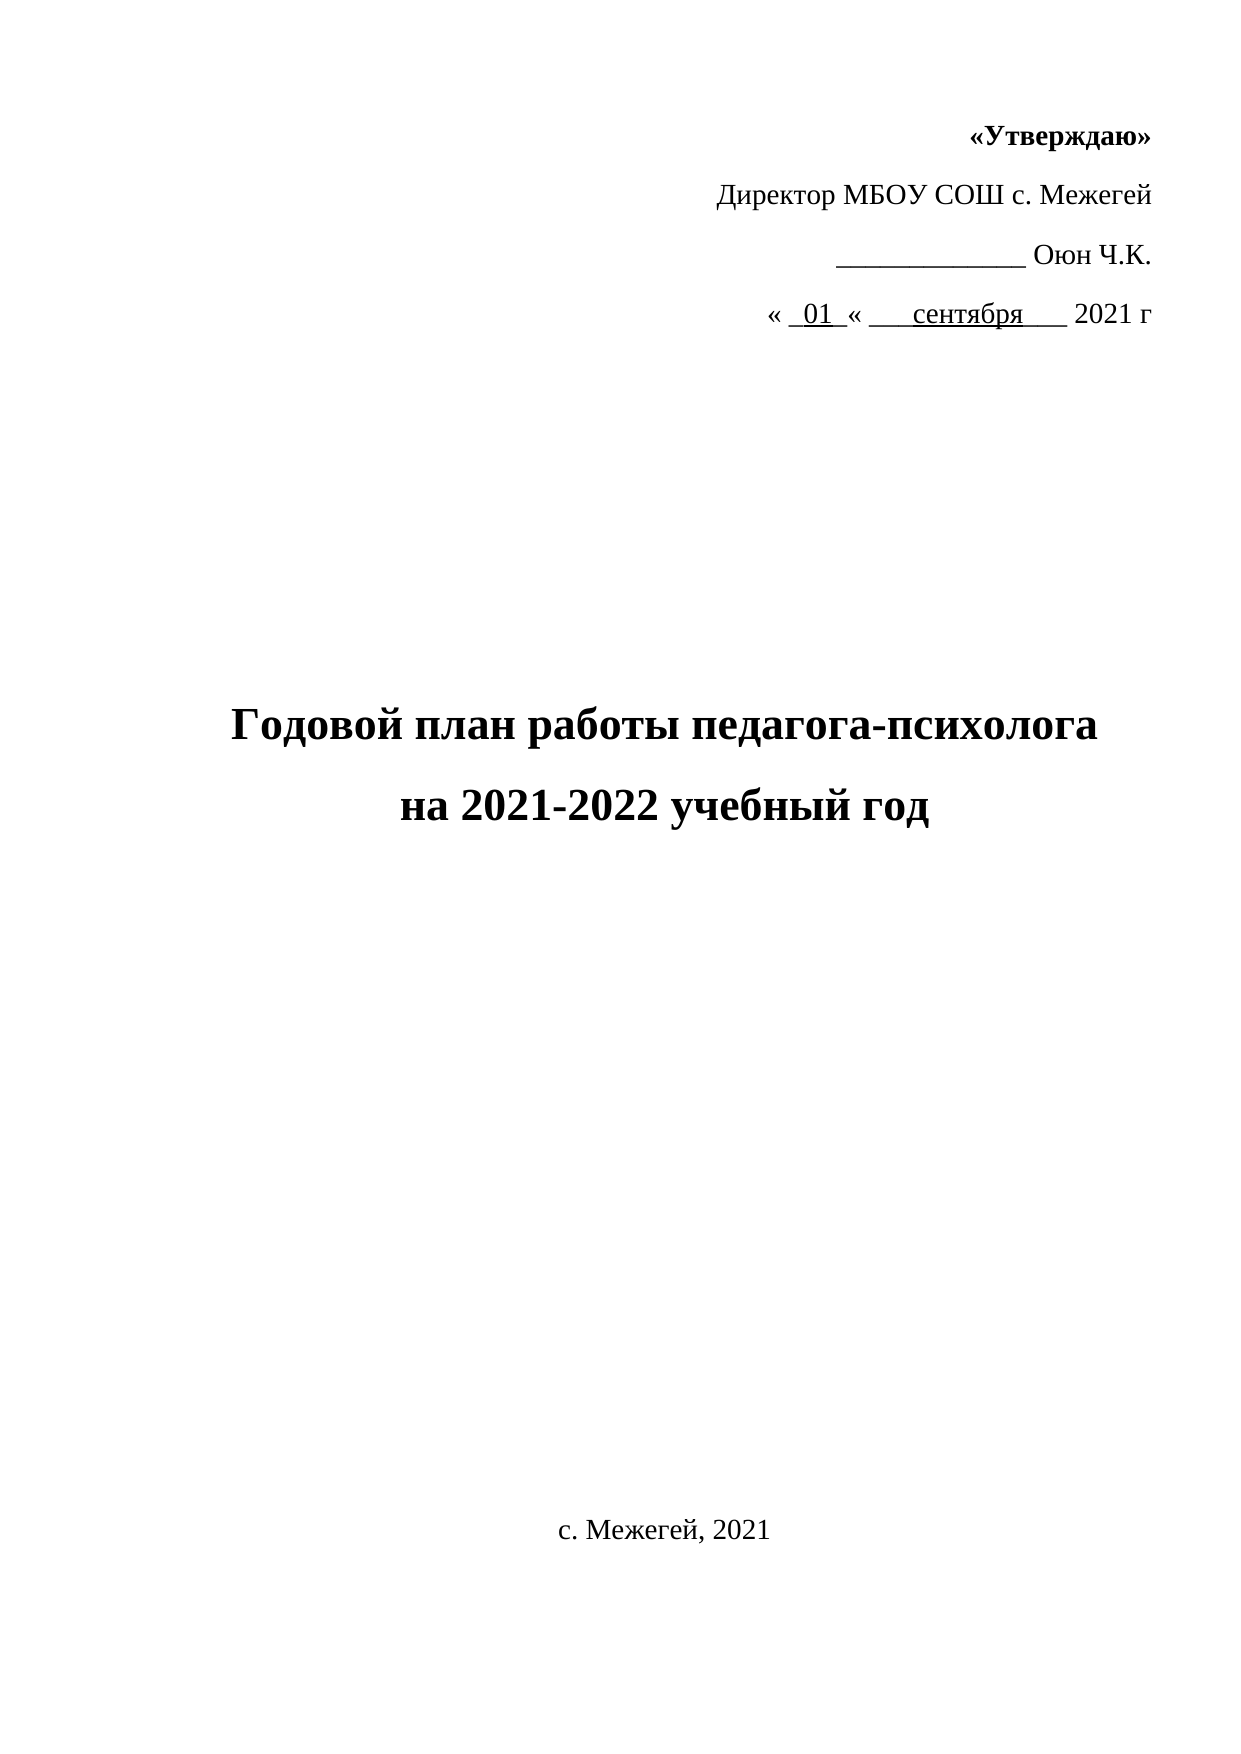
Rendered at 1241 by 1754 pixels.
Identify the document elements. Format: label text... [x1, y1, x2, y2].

text _____________ Оюн Ч.К. [177, 237, 1152, 270]
text Годовой план работы педагога-психолога [177, 697, 1152, 749]
text Директор МБОУ СОШ с. Межегей [177, 177, 1152, 211]
text «Утверждаю» [177, 118, 1152, 152]
text с. Межегей, 2021 [177, 1512, 1152, 1546]
text « _01_« ___сентября___ 2021 г [177, 296, 1152, 330]
text на 2021-2022 учебный год [177, 778, 1152, 831]
